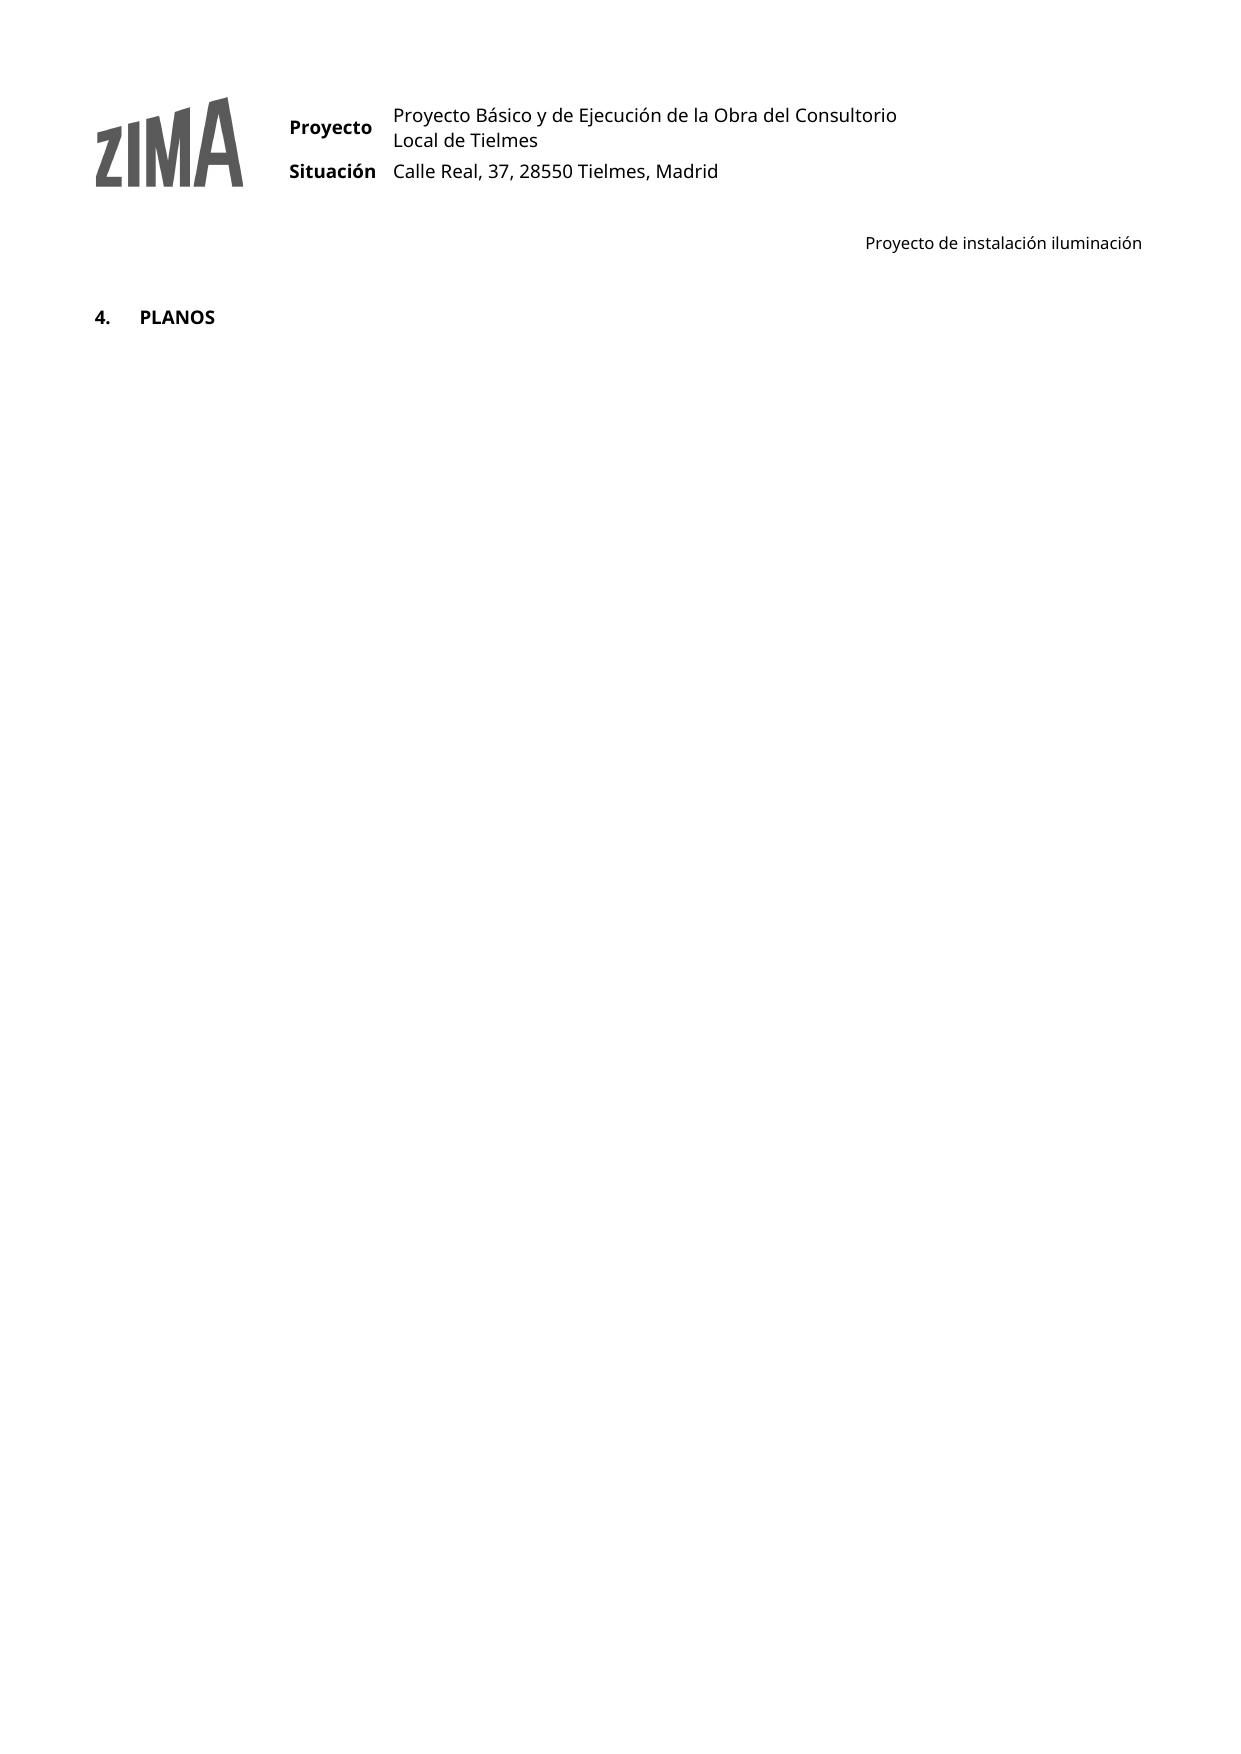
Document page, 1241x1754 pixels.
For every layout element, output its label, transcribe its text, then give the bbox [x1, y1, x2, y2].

title PLANOS [94, 304, 1146, 330]
picture [95, 97, 244, 189]
